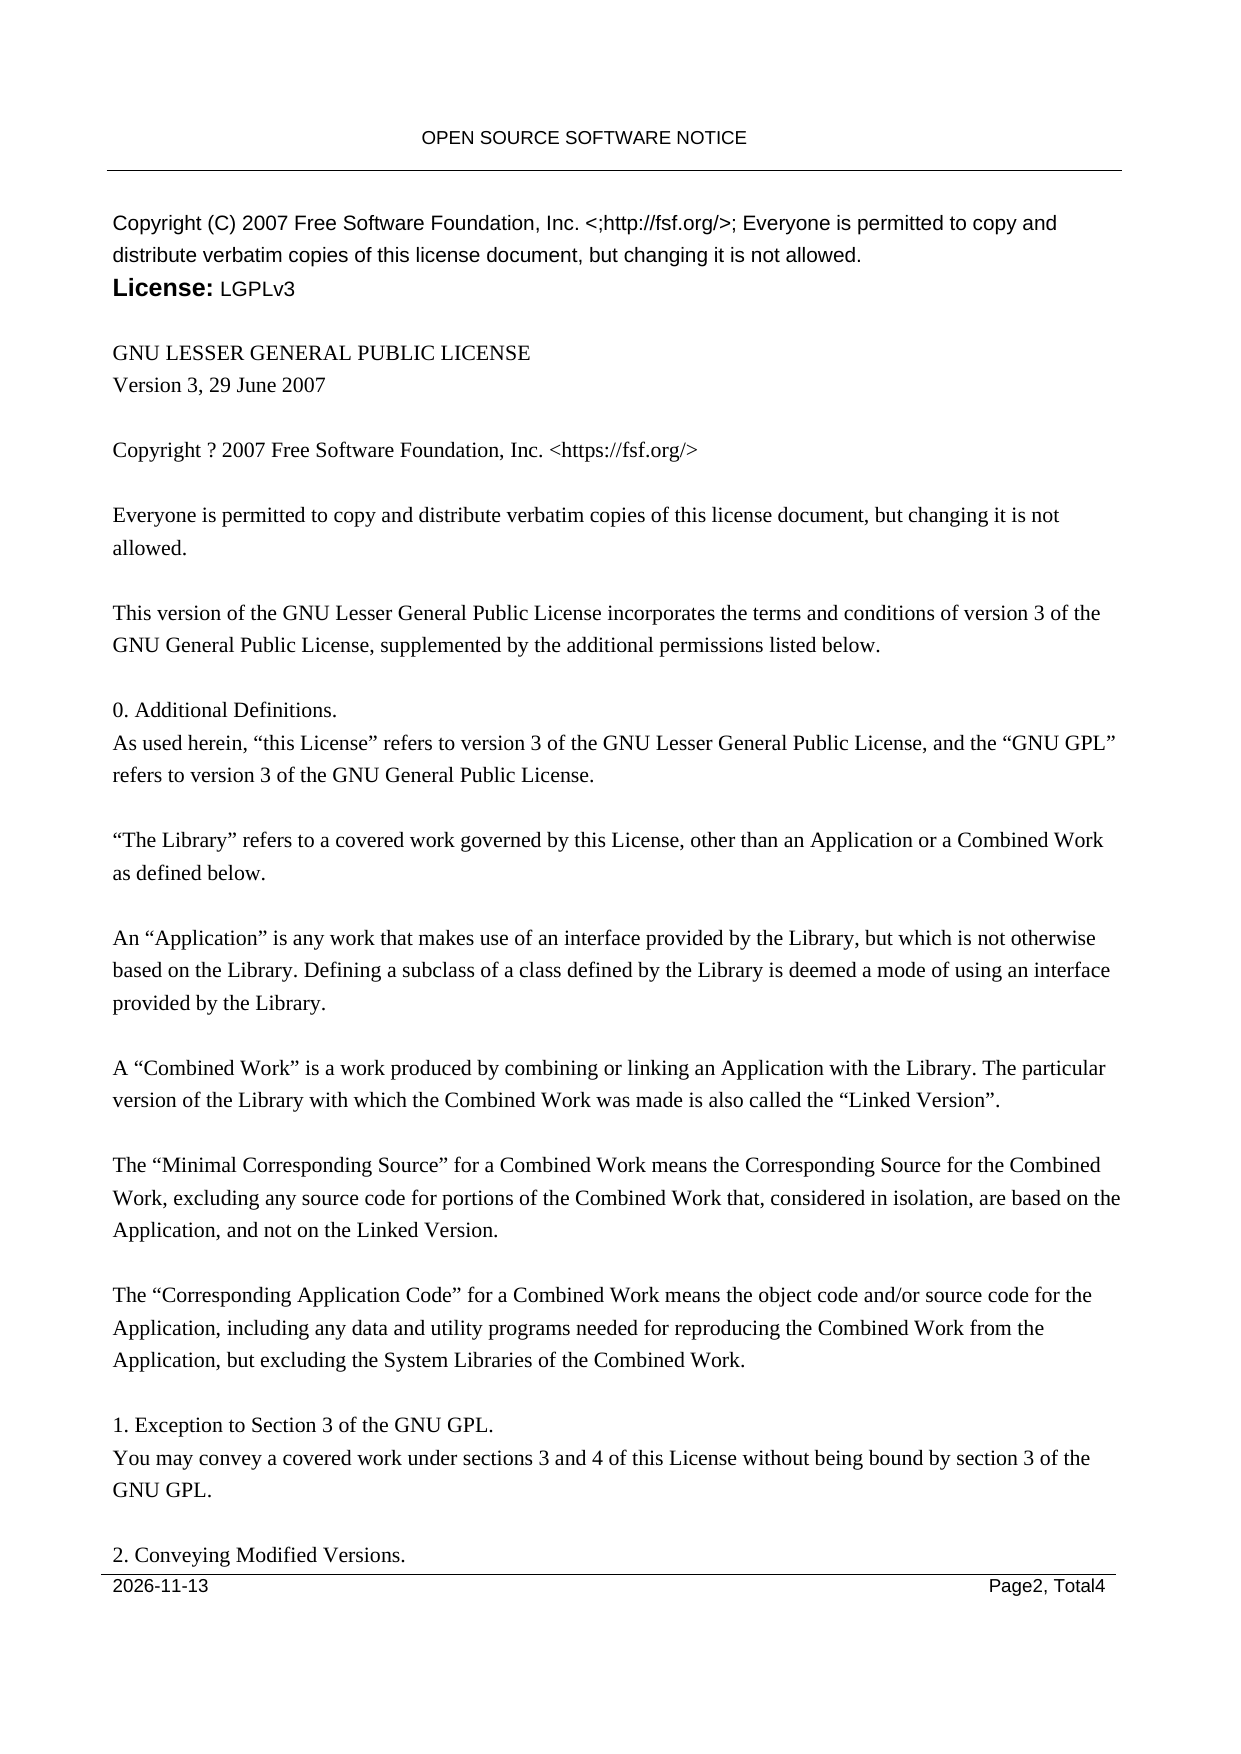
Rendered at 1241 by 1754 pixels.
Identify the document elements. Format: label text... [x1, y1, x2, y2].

text Copyright (C) 2007 Free Software Foundation, Inc. <;http://fsf.org/>; Everyone is permitted to copy and distribute verbatim copies of this license document, but changing it is not allowed. [112, 206, 1128, 271]
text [112, 271, 1128, 1571]
